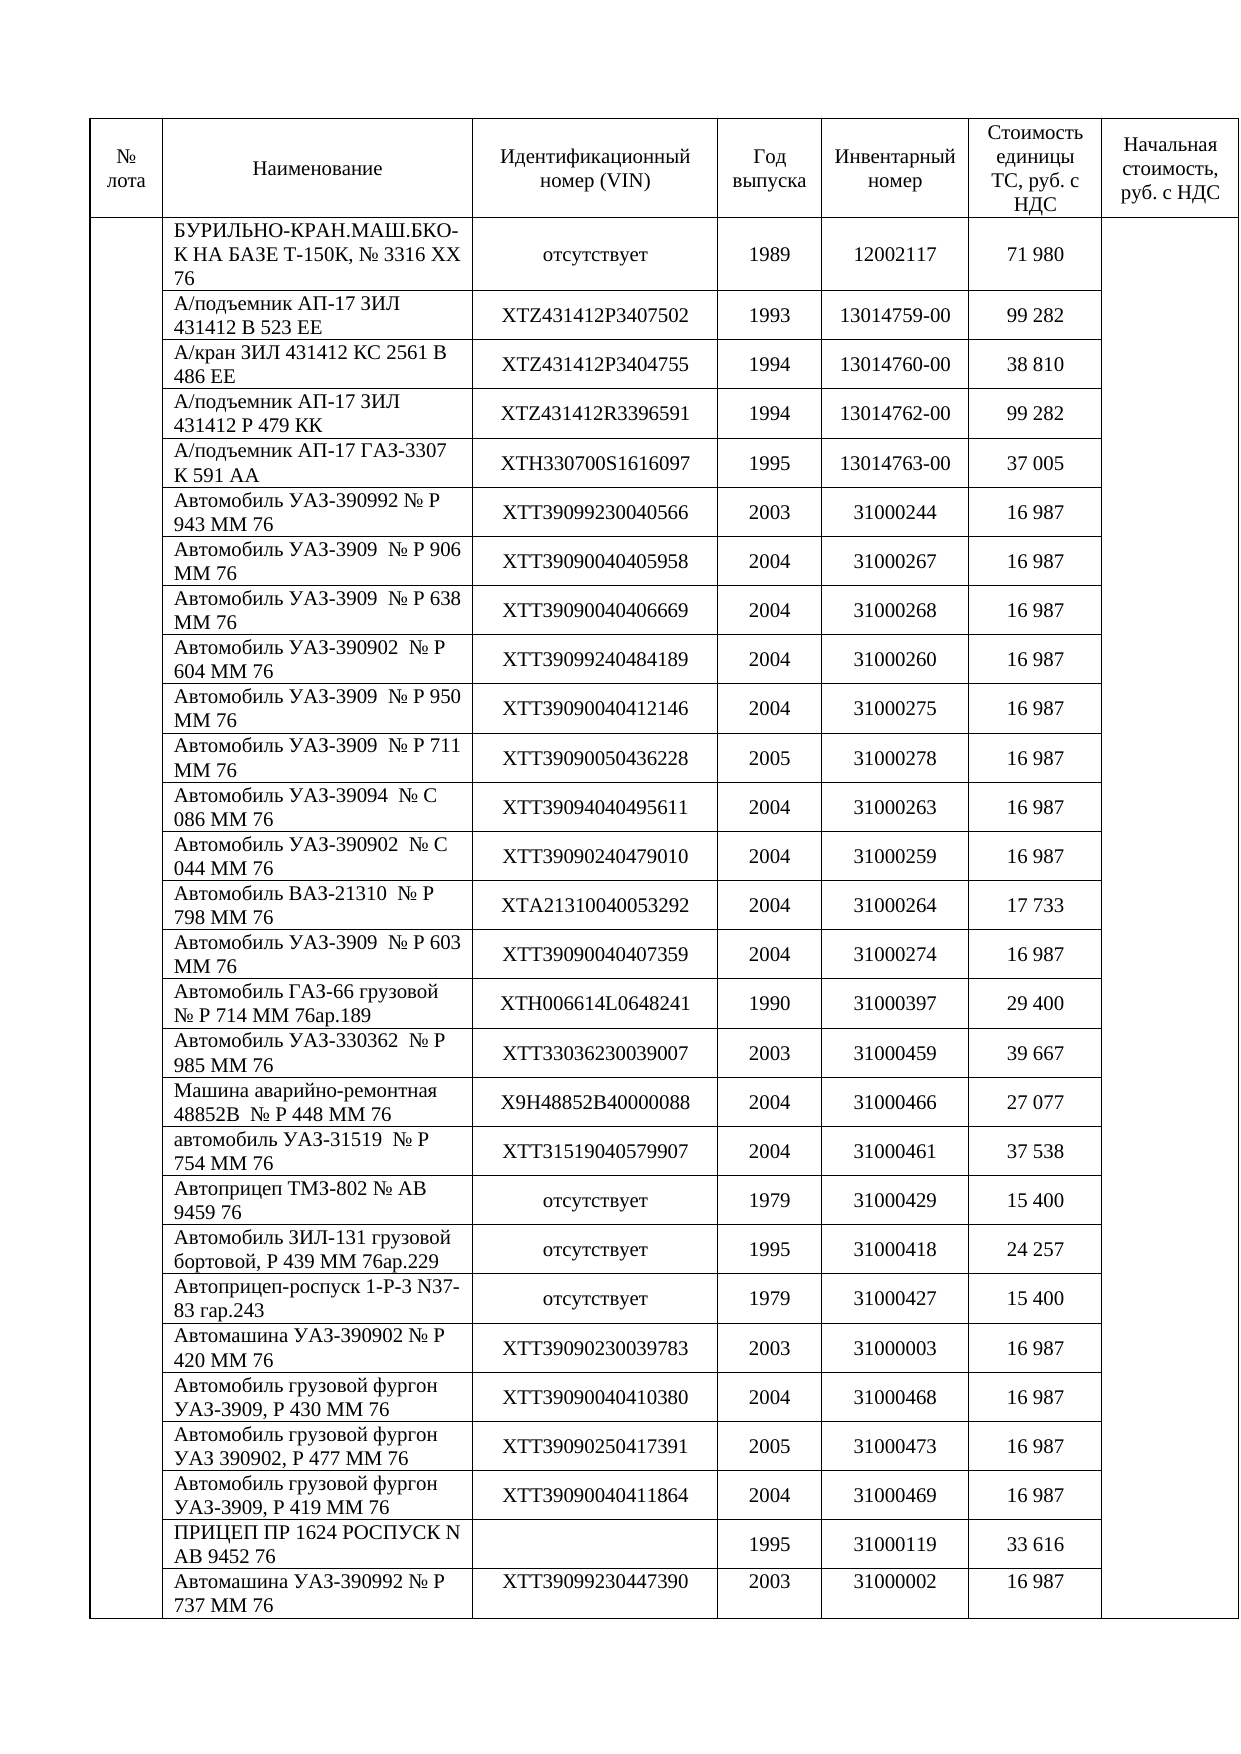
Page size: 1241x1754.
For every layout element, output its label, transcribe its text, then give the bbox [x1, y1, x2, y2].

table_cell 13014762-00 [822, 389, 968, 437]
table_header Стоимость единицы ТС, руб. с НДС [969, 119, 1101, 217]
table_cell 16 987 [969, 537, 1101, 585]
table_cell Автоприцеп ТМЗ-802 № АВ 9459 76 [163, 1176, 472, 1224]
table_cell 1979 [718, 1176, 821, 1224]
table_cell отсутствует [473, 1225, 717, 1273]
table_cell Автомобиль УАЗ-330362 № Р 985 ММ 76 [163, 1029, 472, 1077]
table_cell Автомобиль УАЗ-390902 № С 044 ММ 76 [163, 832, 472, 880]
table_cell 31000278 [822, 734, 968, 782]
table_cell 39 667 [969, 1029, 1101, 1077]
table_cell 15 400 [969, 1274, 1101, 1322]
table_cell 1990 [718, 979, 821, 1027]
table_cell ХТН330700S1616097 [473, 439, 717, 487]
table_cell 16 987 [969, 832, 1101, 880]
table_cell Автомобиль УАЗ-3909 № Р 906 ММ 76 [163, 537, 472, 585]
table_cell 2004 [718, 930, 821, 978]
table_cell 1989 [718, 218, 821, 290]
table_cell ХТТ39090250417391 [473, 1422, 717, 1470]
table_cell XTT39094040495611 [473, 783, 717, 831]
table_cell 31000397 [822, 979, 968, 1027]
table_cell отсутствует [473, 218, 717, 290]
table_cell 24 257 [969, 1225, 1101, 1273]
table_cell ХТТ39090040407359 [473, 930, 717, 978]
table_cell 16 987 [969, 1422, 1101, 1470]
table_cell 2003 [718, 488, 821, 536]
table_cell 2004 [718, 783, 821, 831]
table_cell отсутствует [473, 1176, 717, 1224]
table_cell 37 538 [969, 1127, 1101, 1175]
table_cell 2003 [718, 1029, 821, 1077]
table_cell 15 400 [969, 1176, 1101, 1224]
table_cell 1994 [718, 389, 821, 437]
table_cell 13014760-00 [822, 340, 968, 388]
table_cell 2004 [718, 586, 821, 634]
table_cell ХТТ31519040579907 [473, 1127, 717, 1175]
table_cell 12002117 [822, 218, 968, 290]
table_cell Автомобиль УАЗ-3909 № Р 603 ММ 76 [163, 930, 472, 978]
table_cell 1995 [718, 1520, 821, 1568]
table_cell 38 810 [969, 340, 1101, 388]
table_cell 31000119 [822, 1520, 968, 1568]
table_cell XTZ431412P3404755 [473, 340, 717, 388]
table_cell 2004 [718, 635, 821, 683]
table_cell Автомобиль ГАЗ-66 грузовой № Р 714 ММ 76ар.189 [163, 979, 472, 1027]
table_cell 29 400 [969, 979, 1101, 1027]
table_cell Автомашина УАЗ-390902 № Р 420 ММ 76 [163, 1324, 472, 1372]
table_cell [473, 1520, 717, 1568]
table_cell 1979 [718, 1274, 821, 1322]
table_cell 2004 [718, 1127, 821, 1175]
table_cell 2005 [718, 1422, 821, 1470]
table_cell ХТТ39090040411864 [473, 1471, 717, 1519]
table_cell Х9Н48852В40000088 [473, 1078, 717, 1126]
table_header № лота [91, 119, 162, 217]
table_cell Автомобиль ВАЗ-21310 № Р 798 ММ 76 [163, 881, 472, 929]
table_cell 31000459 [822, 1029, 968, 1077]
table_cell 31000418 [822, 1225, 968, 1273]
table_cell 37 005 [969, 439, 1101, 487]
table_cell БУРИЛЬНО-КРАН.МАШ.БКО-К НА БАЗЕ Т-150К, № 3316 ХХ 76 [163, 218, 472, 290]
table_cell 2004 [718, 1078, 821, 1126]
table_cell 31000002 [822, 1569, 968, 1617]
table_cell 27 077 [969, 1078, 1101, 1126]
table_cell 2004 [718, 1373, 821, 1421]
table_cell 2004 [718, 881, 821, 929]
table_cell 16 987 [969, 635, 1101, 683]
table_cell ХТТ39099230040566 [473, 488, 717, 536]
table_cell 16 987 [969, 1471, 1101, 1519]
table_cell 16 987 [969, 783, 1101, 831]
table_cell 16 987 [969, 930, 1101, 978]
table_cell 71 980 [969, 218, 1101, 290]
table_cell 2004 [718, 684, 821, 732]
table_header Наименование [163, 119, 472, 217]
table_cell 31000469 [822, 1471, 968, 1519]
table_cell 1993 [718, 291, 821, 339]
table_header Год выпуска [718, 119, 821, 217]
table_cell 31000263 [822, 783, 968, 831]
table_cell Автомобиль УАЗ-3909 № Р 638 ММ 76 [163, 586, 472, 634]
table_cell 31000468 [822, 1373, 968, 1421]
table_cell А/подъемник АП-17 ЗИЛ 431412 Р 479 КК [163, 389, 472, 437]
table_cell ХТА21310040053292 [473, 881, 717, 929]
table_cell 31000264 [822, 881, 968, 929]
table_cell 31000003 [822, 1324, 968, 1372]
table_cell 16 987 [969, 586, 1101, 634]
table_cell Машина аварийно-ремонтная 48852В № Р 448 ММ 76 [163, 1078, 472, 1126]
table_cell 16 987 [969, 1324, 1101, 1372]
table_cell 31000259 [822, 832, 968, 880]
table_cell А/подъемник АП-17 ЗИЛ 431412 В 523 ЕЕ [163, 291, 472, 339]
table_cell 13014759-00 [822, 291, 968, 339]
table_cell 31000244 [822, 488, 968, 536]
table_cell ХТТ39090240479010 [473, 832, 717, 880]
table_cell 2004 [718, 1471, 821, 1519]
table_cell Автомобиль УАЗ-3909 № Р 711 ММ 76 [163, 734, 472, 782]
table_cell 2003 [718, 1569, 821, 1617]
table_cell 31000429 [822, 1176, 968, 1224]
table_header Идентификационный номер (VIN) [473, 119, 717, 217]
table_cell 1995 [718, 439, 821, 487]
table_header Начальная стоимость, руб. с НДС [1102, 119, 1238, 217]
table_cell А/подъемник АП-17 ГАЗ-3307 К 591 АА [163, 439, 472, 487]
table_cell 16 987 [969, 684, 1101, 732]
table_cell 1995 [718, 1225, 821, 1273]
table_cell 16 987 [969, 734, 1101, 782]
table_cell 31000275 [822, 684, 968, 732]
table_cell ПРИЦЕП ПР 1624 РОСПУСК N АВ 9452 76 [163, 1520, 472, 1568]
table_cell ХТТ39099230447390 [473, 1569, 717, 1617]
table_cell отсутствует [473, 1274, 717, 1322]
table_cell Автомобиль грузовой фургон УАЗ 390902, Р 477 ММ 76 [163, 1422, 472, 1470]
table_cell 2003 [718, 1324, 821, 1372]
table_cell 2004 [718, 537, 821, 585]
table_cell 31000461 [822, 1127, 968, 1175]
table_cell 17 733 [969, 881, 1101, 929]
table_cell автомобиль УАЗ-31519 № Р 754 ММ 76 [163, 1127, 472, 1175]
table_cell ХТТ39090230039783 [473, 1324, 717, 1372]
table_cell ХТТ39090040405958 [473, 537, 717, 585]
table_cell Автомобиль грузовой фургон УАЗ-3909, Р 430 ММ 76 [163, 1373, 472, 1421]
table_cell Автомобиль ЗИЛ-131 грузовой бортовой, Р 439 ММ 76ар.229 [163, 1225, 472, 1273]
table_cell 31000268 [822, 586, 968, 634]
table_cell XTT39099240484189 [473, 635, 717, 683]
table_cell ХТZ431412Р3407502 [473, 291, 717, 339]
table_cell ХТТ39090050436228 [473, 734, 717, 782]
table_cell ХТТ33036230039007 [473, 1029, 717, 1077]
table_cell 99 282 [969, 389, 1101, 437]
table_cell ХТZ431412R3396591 [473, 389, 717, 437]
table_cell ХТТ39090040406669 [473, 586, 717, 634]
table_cell Автомобиль грузовой фургон УАЗ-3909, Р 419 ММ 76 [163, 1471, 472, 1519]
table_cell 31000427 [822, 1274, 968, 1322]
table_cell 31000267 [822, 537, 968, 585]
table_cell 16 987 [969, 1569, 1101, 1617]
table_cell Автомобиль УАЗ-390992 № Р 943 ММ 76 [163, 488, 472, 536]
table_cell 2004 [718, 832, 821, 880]
table_cell 16 987 [969, 488, 1101, 536]
table_cell Автомобиль УАЗ-3909 № Р 950 ММ 76 [163, 684, 472, 732]
table_cell Автомобиль УАЗ-390902 № Р 604 ММ 76 [163, 635, 472, 683]
table_cell Автоприцеп-роспуск 1-Р-3 N37-83 гар.243 [163, 1274, 472, 1322]
table_cell 31000473 [822, 1422, 968, 1470]
table_cell 13014763-00 [822, 439, 968, 487]
table_cell 99 282 [969, 291, 1101, 339]
table_cell ХТТ39090040412146 [473, 684, 717, 732]
table_cell А/кран ЗИЛ 431412 КС 2561 В 486 ЕЕ [163, 340, 472, 388]
table_cell 1994 [718, 340, 821, 388]
table_cell ХТТ39090040410380 [473, 1373, 717, 1421]
table_cell 2005 [718, 734, 821, 782]
table_cell ХТН006614L0648241 [473, 979, 717, 1027]
table_header Инвентарный номер [822, 119, 968, 217]
table_cell 33 616 [969, 1520, 1101, 1568]
table_cell Автомобиль УАЗ-39094 № С 086 ММ 76 [163, 783, 472, 831]
table_cell Автомашина УАЗ-390992 № Р 737 ММ 76 [163, 1569, 472, 1617]
table_cell 16 987 [969, 1373, 1101, 1421]
table_cell 31000260 [822, 635, 968, 683]
table_cell 31000274 [822, 930, 968, 978]
table_cell 31000466 [822, 1078, 968, 1126]
